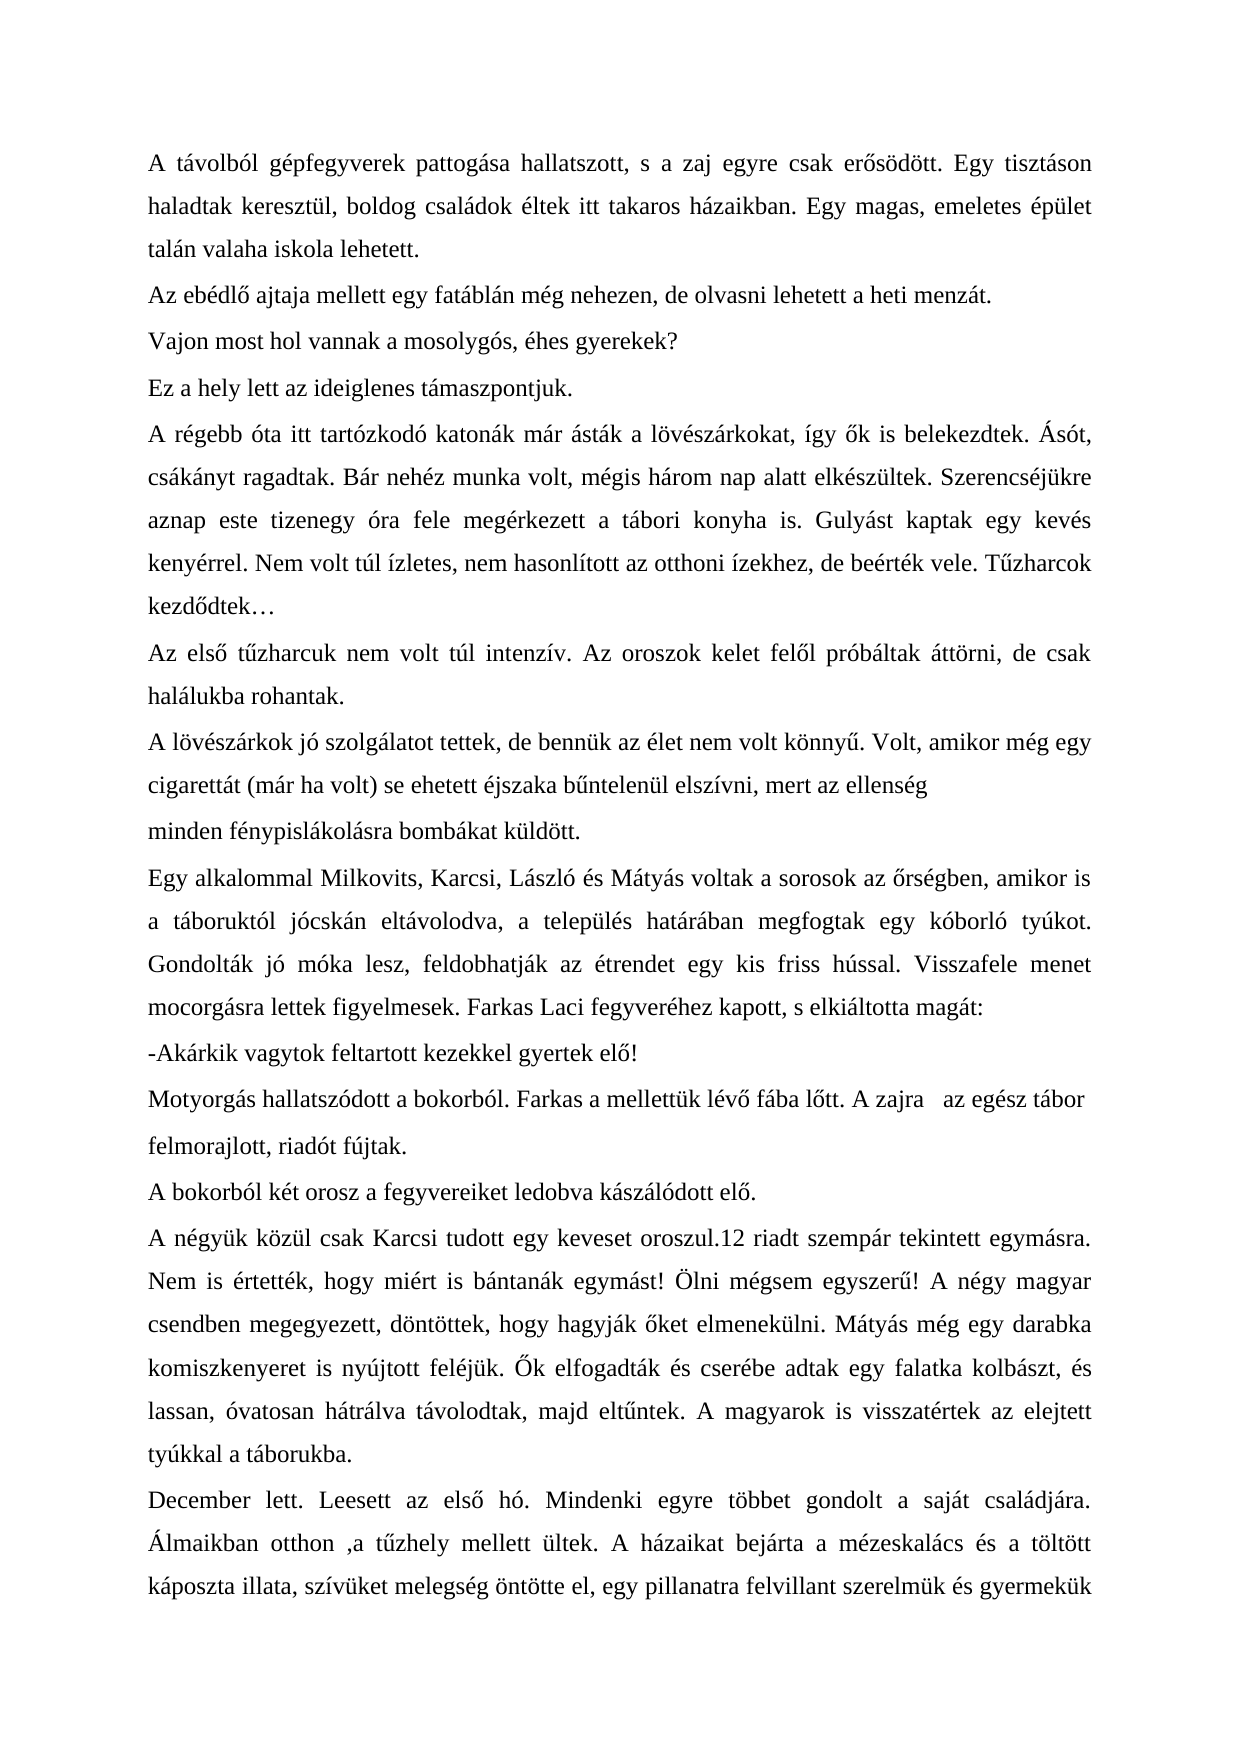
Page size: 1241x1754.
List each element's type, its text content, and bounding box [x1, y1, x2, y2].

text A távolból gépfegyverek pattogása hallatszott, s a zaj egyre csak erősödött. Egy tisztáson haladtak keresztül, boldog családok éltek itt takaros házaikban. Egy magas, emeletes épület talán valaha iskola lehetett. [148, 148, 1093, 263]
text Az ebédlő ajtaja mellett egy fatáblán még nehezen, de olvasni lehetett a heti menzát. [148, 280, 1093, 309]
text A régebb óta itt tartózkodó katonák már ásták a lövészárkokat, így ők is belekezdtek. Ásót, csákányt ragadtak. Bár nehéz munka volt, mégis három nap alatt elkészültek. Szerencséjükre aznap este tizenegy óra fele megérkezett a tábori konyha is. Gulyást kaptak egy kevés kenyérrel. Nem volt túl ízletes, nem hasonlított az otthoni ízekhez, de beérték vele. Tűzharcok kezdődtek… [148, 419, 1093, 620]
text Vajon most hol vannak a mosolygós, éhes gyerekek? [148, 326, 1093, 355]
text Az első tűzharcuk nem volt túl intenzív. Az oroszok kelet felől próbáltak áttörni, de csak halálukba rohantak. [148, 638, 1093, 709]
text -Akárkik vagytok feltartott kezekkel gyertek elő! [148, 1038, 1093, 1067]
text A bokorból két orosz a fegyvereiket ledobva kászálódott elő. [148, 1177, 1093, 1206]
text A négyük közül csak Karcsi tudott egy keveset oroszul.12 riadt szempár tekintett egymásra. Nem is értették, hogy miért is bántanák egymást! Ölni mégsem egyszerű! A négy magyar csendben megegyezett, döntöttek, hogy hagyják őket elmenekülni. Mátyás még egy darabka komiszkenyeret is nyújtott feléjük. Ők elfogadták és cserébe adtak egy falatka kolbászt, és lassan, óvatosan hátrálva távolodtak, majd eltűntek. A magyarok is visszatértek az elejtett tyúkkal a táborukba. [148, 1223, 1093, 1468]
text minden fénypislákolásra bombákat küldött. [148, 816, 1093, 845]
text A lövészárkok jó szolgálatot tettek, de bennük az élet nem volt könnyű. Volt, amikor még egy cigarettát (már ha volt) se ehetett éjszaka bűntelenül elszívni, mert az ellenség [148, 727, 1093, 799]
text Ez a hely lett az ideiglenes támaszpontjuk. [148, 373, 1093, 401]
text Motyorgás hallatszódott a bokorból. Farkas a mellettük lévő fába lőtt. A zajra az egész tábor [148, 1084, 1093, 1113]
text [148, 1485, 1093, 1600]
text felmorajlott, riadót fújtak. [148, 1131, 1093, 1159]
text Egy alkalommal Milkovits, Karcsi, László és Mátyás voltak a sorosok az őrségben, amikor is a táboruktól jócskán eltávolodva, a település határában megfogtak egy kóborló tyúkot. Gondolták jó móka lesz, feldobhatják az étrendet egy kis friss hússal. Visszafele menet mocorgásra lettek figyelmesek. Farkas Laci fegyveréhez kapott, s elkiáltotta magát: [148, 863, 1093, 1021]
